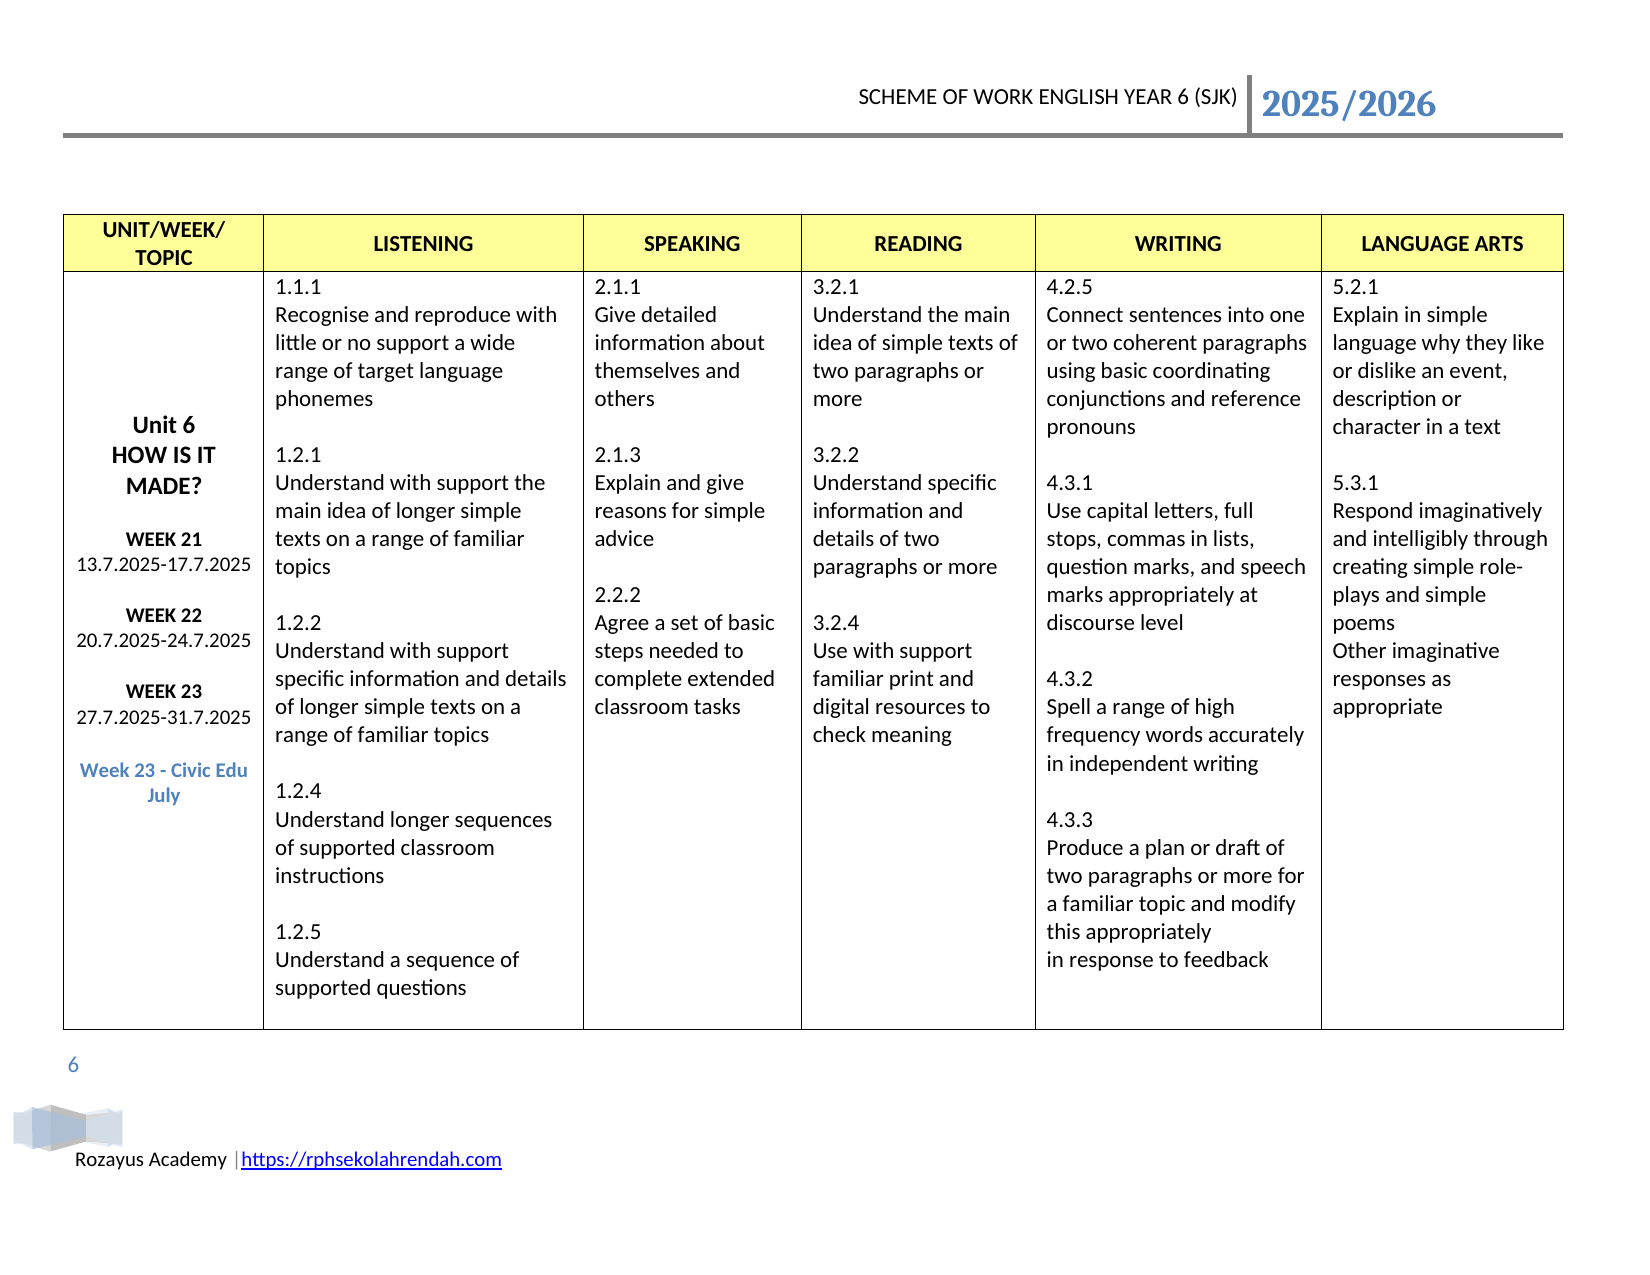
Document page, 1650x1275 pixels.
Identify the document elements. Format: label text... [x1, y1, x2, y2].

table_header WRITING [1036, 215, 1321, 271]
table_header LANGUAGE ARTS [1322, 215, 1563, 271]
table_cell 4.2.5 Connect sentences into one or two coherent paragraphs using basic coordinating conjunctions and reference pronouns 4.3.1 Use capital letters, full stops, commas in lists, question marks, and speech marks appropriately at discourse level 4.3.2 Spell a range of high frequency words accurately in independent writing 4.3.3 Produce a plan or draft of two paragraphs or more for a familiar topic and modify this appropriately in response to feedback [1036, 272, 1321, 1029]
table_cell 2.1.1 Give detailed information about themselves and others 2.1.3 Explain and give reasons for simple advice 2.2.2 Agree a set of basic steps needed to complete extended classroom tasks [584, 272, 801, 1029]
table_cell Unit 6 HOW IS IT MADE? WEEK 21 13.7.2025-17.7.2025 WEEK 22 20.7.2025-24.7.2025 WEEK 23 27.7.2025-31.7.2025 Week 23 - Civic Edu July [64, 272, 263, 1029]
table_cell 1.1.1 Recognise and reproduce with little or no support a wide range of target language phonemes 1.2.1 Understand with support the main idea of longer simple texts on a range of familiar topics 1.2.2 Understand with support specific information and details of longer simple texts on a range of familiar topics 1.2.4 Understand longer sequences of supported classroom instructions 1.2.5 Understand a sequence of supported questions [264, 272, 583, 1029]
table_cell 3.2.1 Understand the main idea of simple texts of two paragraphs or more 3.2.2 Understand specific information and details of two paragraphs or more 3.2.4 Use with support familiar print and digital resources to check meaning [802, 272, 1035, 1029]
table_cell 5.2.1 Explain in simple language why they like or dislike an event, description or character in a text 5.3.1 Respond imaginatively and intelligibly through creating simple role-plays and simple poems Other imaginative responses as appropriate [1322, 272, 1563, 1029]
table_header LISTENING [264, 215, 583, 271]
table_header SPEAKING [584, 215, 801, 271]
table_header UNIT/WEEK/ TOPIC [64, 215, 263, 271]
table_header READING [802, 215, 1035, 271]
